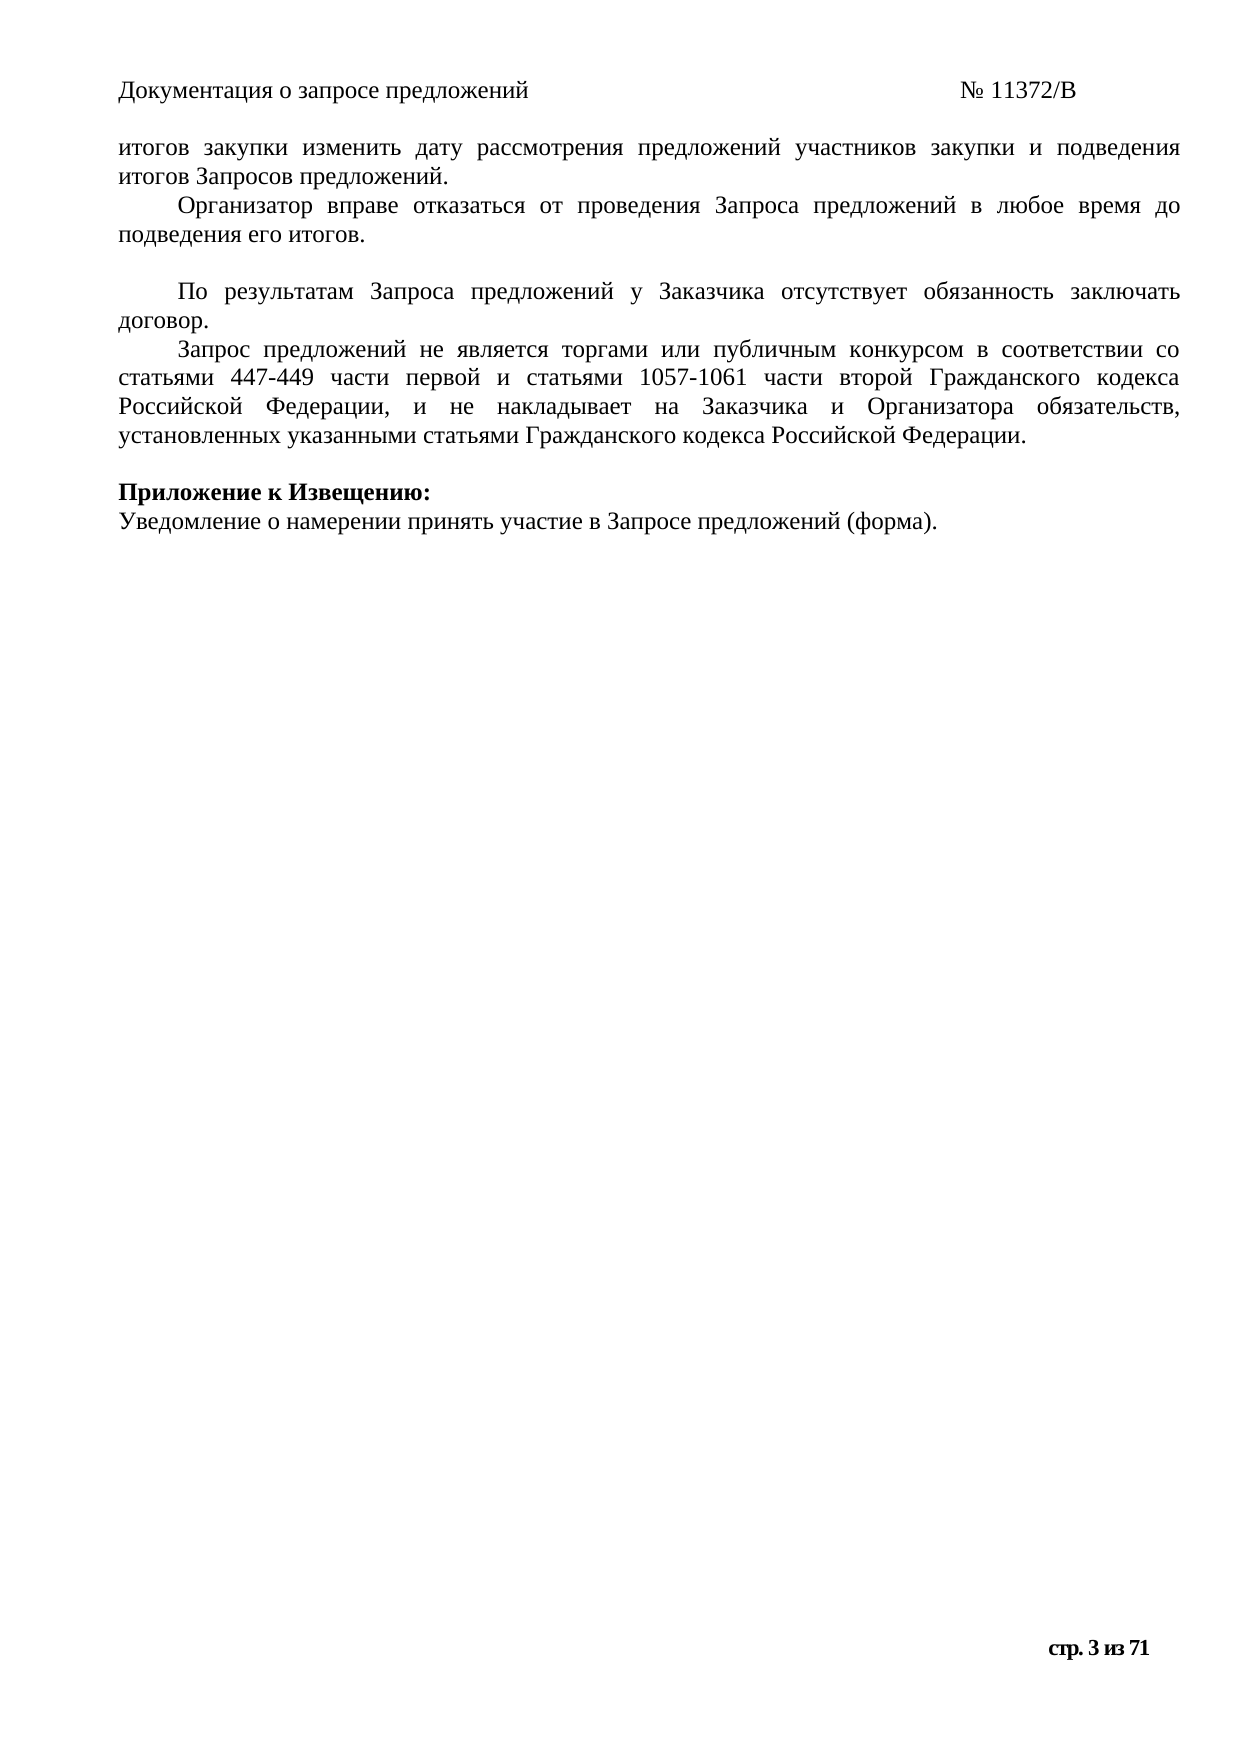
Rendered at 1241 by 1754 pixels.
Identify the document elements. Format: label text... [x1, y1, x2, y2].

text Уведомление о намерении принять участие в Запросе предложений (форма). [118, 506, 1181, 535]
text По результатам Запроса предложений у Заказчика отсутствует обязанность заключать договор. [118, 276, 1181, 334]
text Запрос предложений не является торгами или публичным конкурсом в соответствии со статьями 447-449 части первой и статьями 1057-1061 части второй Гражданского кодекса Российской Федерации, и не накладывает на Заказчика и Организатора обязательств, установленных указанными статьями Гражданского кодекса Российской Федерации. [118, 334, 1181, 449]
text Приложение к Извещению: [118, 477, 1181, 506]
text Организатор вправе отказаться от проведения Запроса предложений в любое время до подведения его итогов. [118, 190, 1181, 247]
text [118, 132, 1181, 190]
